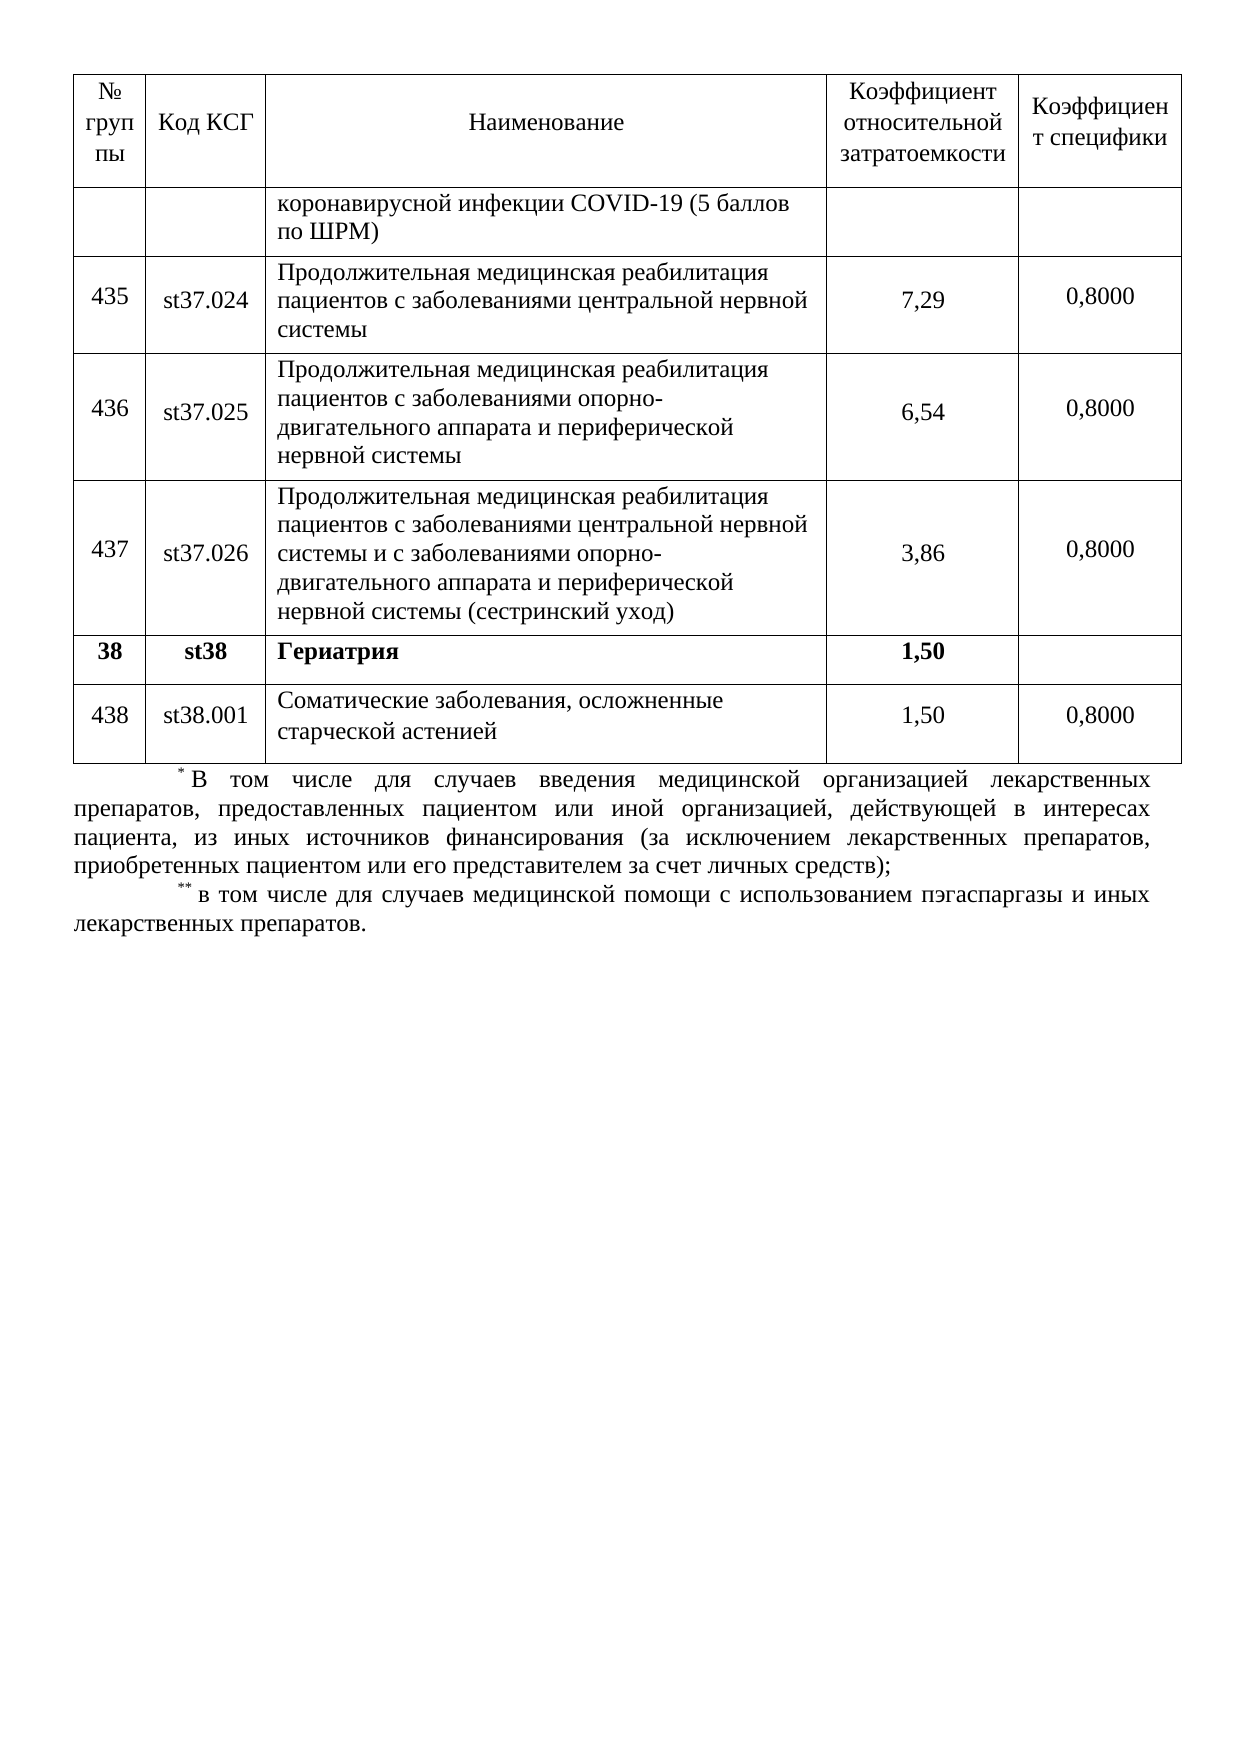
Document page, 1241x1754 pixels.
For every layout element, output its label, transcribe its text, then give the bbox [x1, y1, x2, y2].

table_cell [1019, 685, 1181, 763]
table_header № группы [74, 75, 145, 187]
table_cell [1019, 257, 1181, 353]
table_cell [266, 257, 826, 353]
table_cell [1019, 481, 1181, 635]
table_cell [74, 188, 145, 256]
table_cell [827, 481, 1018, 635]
text * В том числе для случаев введения медицинской организацией лекарственных препаратов, предоставленных пациентом или иной организацией, действующей в интересах пациента, из иных источников финансирования (за исключением лекарственных препаратов, приобретенных пациентом или его представителем за счет личных средств); [74, 764, 1152, 879]
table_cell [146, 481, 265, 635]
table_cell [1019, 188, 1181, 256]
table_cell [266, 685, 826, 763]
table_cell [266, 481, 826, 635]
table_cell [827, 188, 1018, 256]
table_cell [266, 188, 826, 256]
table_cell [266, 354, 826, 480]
table_header Код КСГ [146, 75, 265, 187]
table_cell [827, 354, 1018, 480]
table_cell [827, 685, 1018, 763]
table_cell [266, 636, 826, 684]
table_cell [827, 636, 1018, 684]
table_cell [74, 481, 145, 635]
text ** в том числе для случаев медицинской помощи с использованием пэгаспаргазы и иных лекарственных препаратов. [74, 879, 1152, 937]
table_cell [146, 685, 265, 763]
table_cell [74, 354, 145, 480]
table_header Коэффициент специфики [1019, 75, 1181, 187]
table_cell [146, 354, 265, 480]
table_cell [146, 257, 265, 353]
table_header Коэффициент относительной затратоемкости [827, 75, 1018, 187]
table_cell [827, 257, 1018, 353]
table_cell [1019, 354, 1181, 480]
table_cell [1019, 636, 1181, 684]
table_header Наименование [266, 75, 826, 187]
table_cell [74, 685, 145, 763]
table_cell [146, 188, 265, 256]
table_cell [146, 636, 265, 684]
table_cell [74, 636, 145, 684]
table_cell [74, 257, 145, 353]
